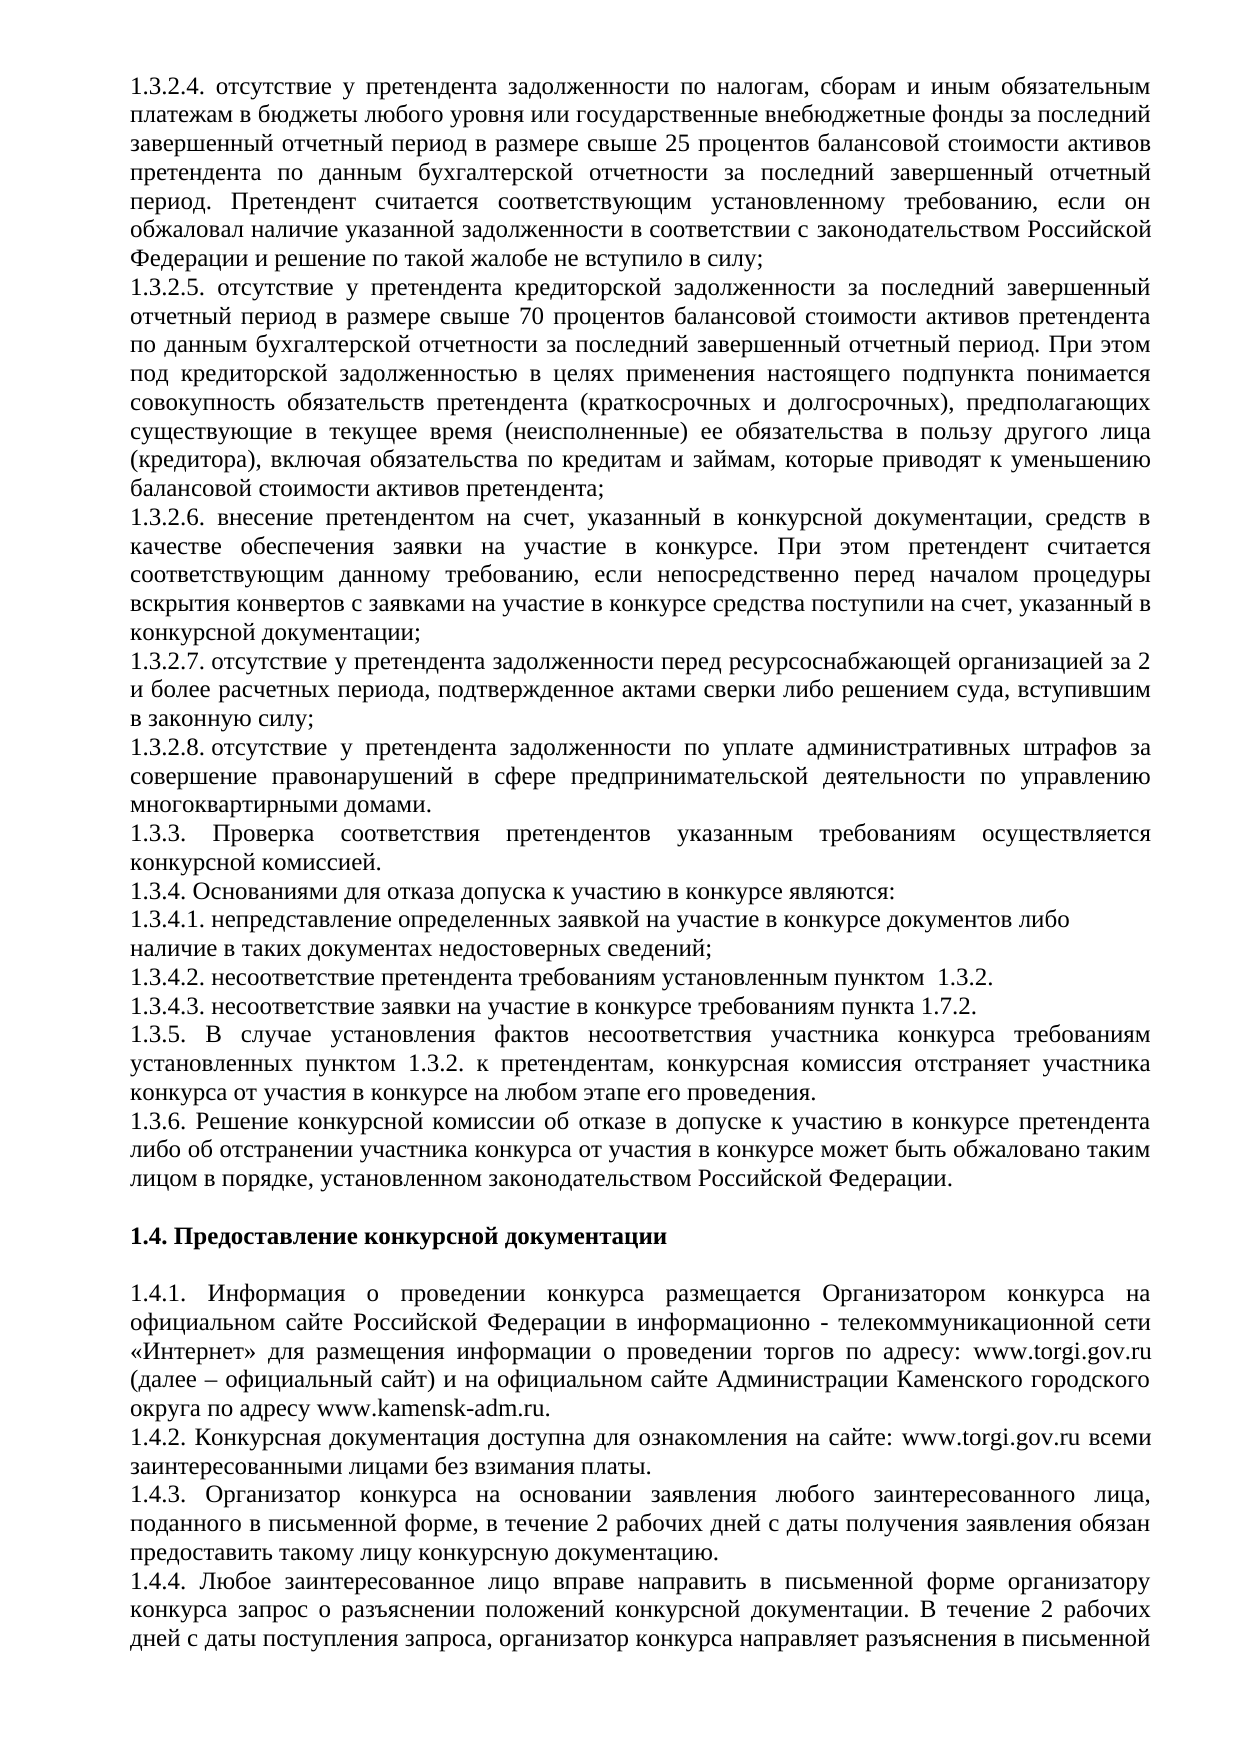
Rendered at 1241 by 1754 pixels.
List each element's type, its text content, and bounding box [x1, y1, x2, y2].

text 1.3.4.2. несоответствие претендента требованиям установленным пунктом 1.3.2. [130, 962, 1152, 991]
text 1.4. Предоставление конкурсной документации [130, 1221, 1152, 1249]
text 1.3.4.1. непредставление определенных заявкой на участие в конкурсе документов либо наличие в таких документах недостоверных сведений; [130, 904, 1152, 962]
text 1.4.2. Конкурсная документация доступна для ознакомления на сайте: www.torgi.gov.ru всеми заинтересованными лицами без взимания платы. [130, 1422, 1152, 1479]
text 1.4.1. Информация о проведении конкурса размещается Организатором конкурса на официальном сайте Российской Федерации в информационно - телекоммуникационной сети «Интернет» для размещения информации о проведении торгов по адресу: www.torgi.gov.ru (далее – официальный сайт) и на официальном сайте Администрации Каменского городского округа по адресу www.kamensk-adm.ru. [130, 1278, 1152, 1422]
text 1.3.2.4. отсутствие у претендента задолженности по налогам, сборам и иным обязательным платежам в бюджеты любого уровня или государственные внебюджетные фонды за последний завершенный отчетный период в размере свыше 25 процентов балансовой стоимости активов претендента по данным бухгалтерской отчетности за последний завершенный отчетный период. Претендент считается соответствующим установленному требованию, если он обжаловал наличие указанной задолженности в соответствии с законодательством Российской Федерации и решение по такой жалобе не вступило в силу; [130, 71, 1152, 272]
text 1.3.4. Основаниями для отказа допуска к участию в конкурсе являются: [130, 876, 1152, 904]
text 1.3.2.7. отсутствие у претендента задолженности перед ресурсоснабжающей организацией за 2 и более расчетных периода, подтвержденное актами сверки либо решением суда, вступившим в законную силу; [130, 646, 1152, 732]
text 1.3.3. Проверка соответствия претендентов указанным требованиям осуществляется конкурсной комиссией. [130, 818, 1152, 876]
text 1.3.2.8. отсутствие у претендента задолженности по уплате административных штрафов за совершение правонарушений в сфере предпринимательской деятельности по управлению многоквартирными домами. [130, 732, 1152, 818]
text 1.3.2.5. отсутствие у претендента кредиторской задолженности за последний завершенный отчетный период в размере свыше 70 процентов балансовой стоимости активов претендента по данным бухгалтерской отчетности за последний завершенный отчетный период. При этом под кредиторской задолженностью в целях применения настоящего подпункта понимается совокупность обязательств претендента (краткосрочных и долгосрочных), предполагающих существующие в текущее время (неисполненные) ее обязательства в пользу другого лица (кредитора), включая обязательства по кредитам и займам, которые приводят к уменьшению балансовой стоимости активов претендента; [130, 272, 1152, 502]
text 1.3.2.6. внесение претендентом на счет, указанный в конкурсной документации, средств в качестве обеспечения заявки на участие в конкурсе. При этом претендент считается соответствующим данному требованию, если непосредственно перед началом процедуры вскрытия конвертов с заявками на участие в конкурсе средства поступили на счет, указанный в конкурсной документации; [130, 502, 1152, 646]
text 1.3.5. В случае установления фактов несоответствия участника конкурса требованиям установленных пунктом 1.3.2. к претендентам, конкурсная комиссия отстраняет участника конкурса от участия в конкурсе на любом этапе его проведения. [130, 1019, 1152, 1106]
text 1.4.3. Организатор конкурса на основании заявления любого заинтересованного лица, поданного в письменной форме, в течение 2 рабочих дней с даты получения заявления обязан предоставить такому лицу конкурсную документацию. [130, 1479, 1152, 1566]
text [130, 1566, 1152, 1652]
text 1.3.4.3. несоответствие заявки на участие в конкурсе требованиям пункта 1.7.2. [130, 991, 1152, 1019]
text 1.3.6. Решение конкурсной комиссии об отказе в допуске к участию в конкурсе претендента либо об отстранении участника конкурса от участия в конкурсе может быть обжаловано таким лицом в порядке, установленном законодательством Российской Федерации. [130, 1106, 1152, 1192]
